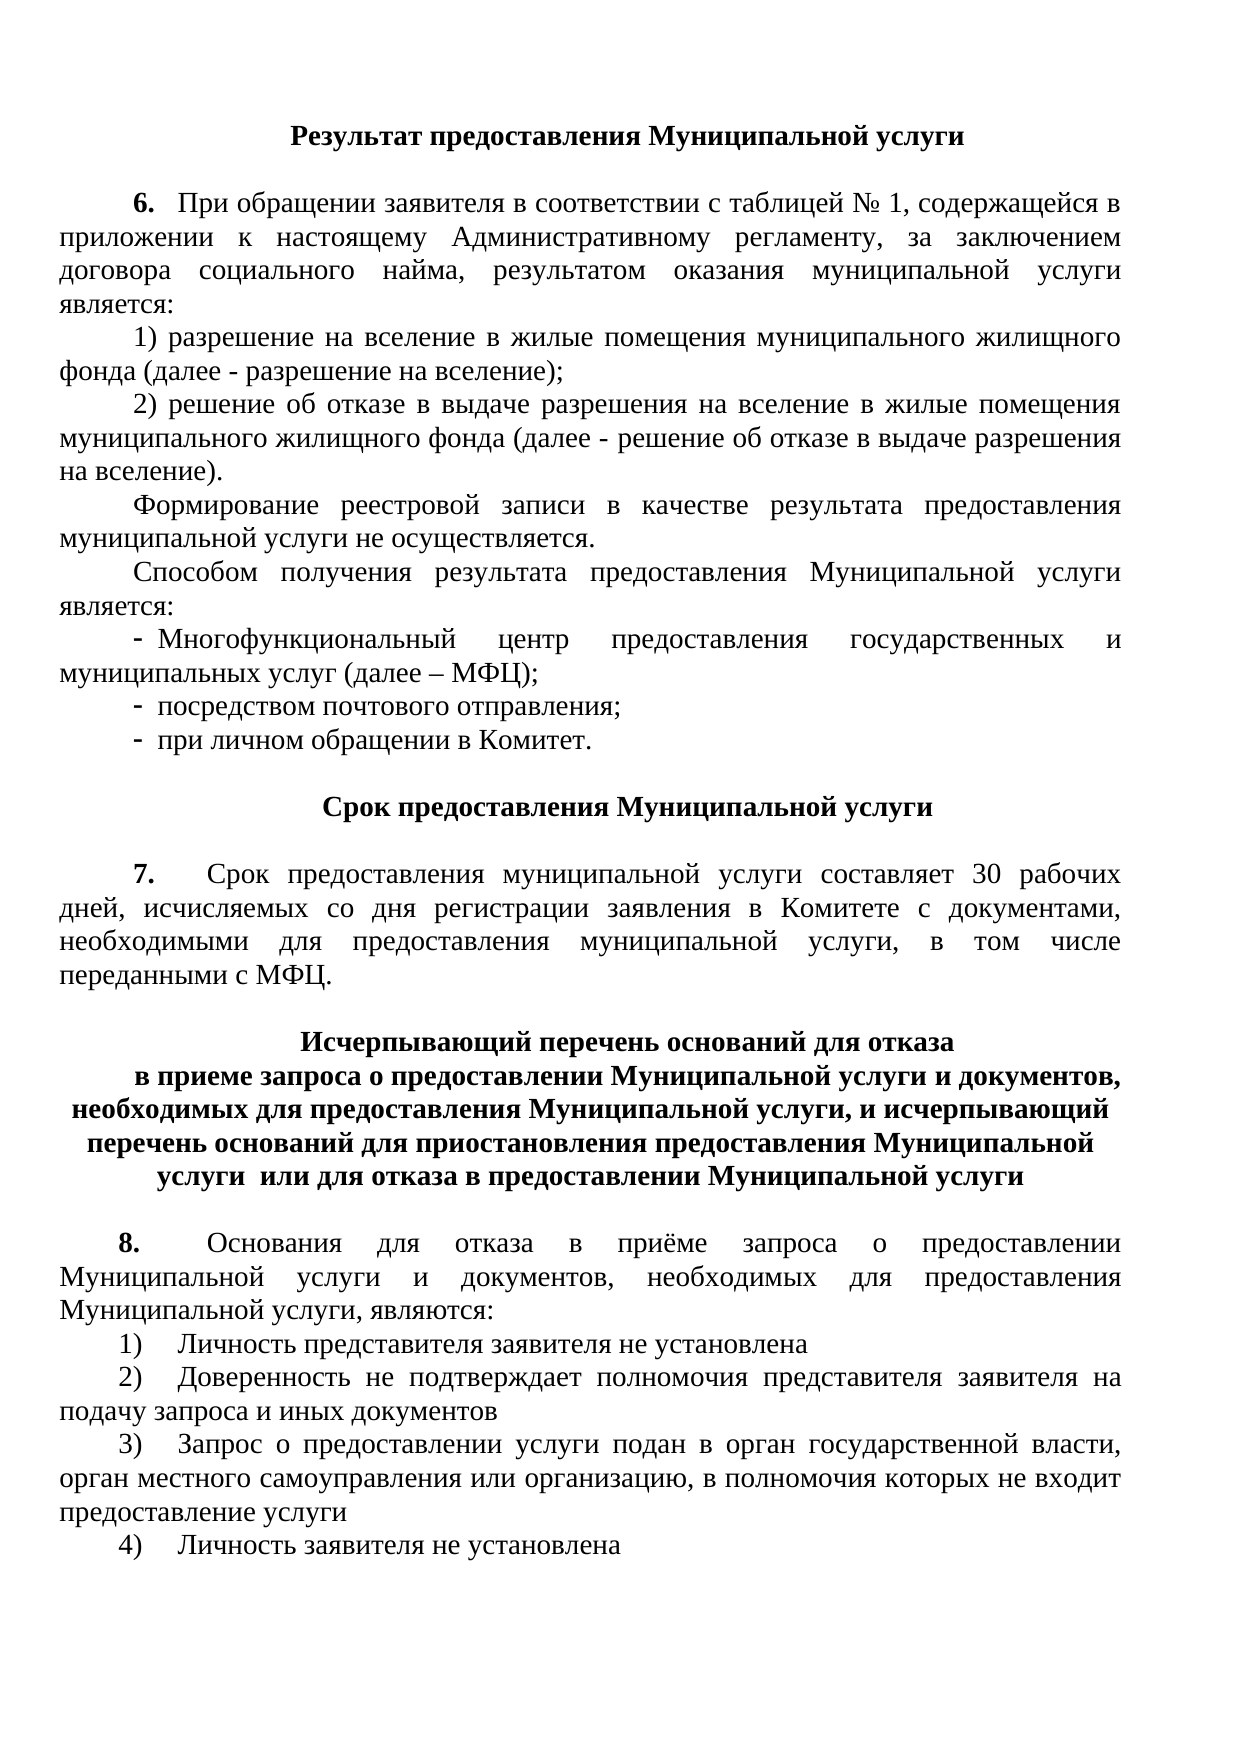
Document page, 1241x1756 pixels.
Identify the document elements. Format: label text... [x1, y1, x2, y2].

title Доверенность не подтверждает полномочия представителя заявителя на подачу запроса и иных документов [59, 1359, 1122, 1427]
list посредством почтового отправления; [59, 688, 1122, 722]
title в приеме запроса о предоставлении Муниципальной услуги и документов, необходимых для предоставления Муниципальной услуги, и исчерпывающий перечень оснований для приостановления предоставления Муниципальной услуги или для отказа в предоставлении Муниципальной услуги [59, 1058, 1122, 1192]
list Срок предоставления муниципальной услуги составляет 30 рабочих дней, исчисляемых со дня регистрации заявления в Комитете с документами, необходимыми для предоставления муниципальной услуги, в том числе переданными с МФЦ. [59, 856, 1122, 991]
text 1) разрешение на вселение в жилые помещения муниципального жилищного фонда (далее - разрешение на вселение); [59, 319, 1122, 386]
text Результат предоставления Муниципальной услуги [59, 118, 1122, 152]
text 2) решение об отказе в выдаче разрешения на вселение в жилые помещения муниципального жилищного фонда (далее - решение об отказе в выдаче разрешения на вселение). [59, 386, 1122, 487]
list при личном обращении в Комитет. [59, 722, 1122, 756]
text Способом получения результата предоставления Муниципальной услуги является: [59, 554, 1122, 621]
title Личность заявителя не установлена [118, 1527, 1122, 1561]
list Многофункциональный центр предоставления государственных и муниципальных услуг (далее – МФЦ); [59, 621, 1122, 688]
title Срок предоставления Муниципальной услуги [59, 789, 1122, 823]
title Личность представителя заявителя не установлена [118, 1326, 1122, 1359]
list Основания для отказа в приёме запроса о предоставлении Муниципальной услуги и документов, необходимых для предоставления Муниципальной услуги, являются: [59, 1225, 1122, 1326]
title Запрос о предоставлении услуги подан в орган государственной власти, орган местного самоуправления или организацию, в полномочия которых не входит предоставление услуги [59, 1427, 1122, 1527]
list При обращении заявителя в соответствии с таблицей № 1, содержащейся в приложении к настоящему Административному регламенту, за заключением договора социального найма, результатом оказания муниципальной услуги является: [59, 185, 1122, 319]
text Формирование реестровой записи в качестве результата предоставления муниципальной услуги не осуществляется. [59, 487, 1122, 554]
title Исчерпывающий перечень оснований для отказа [59, 1024, 1122, 1058]
